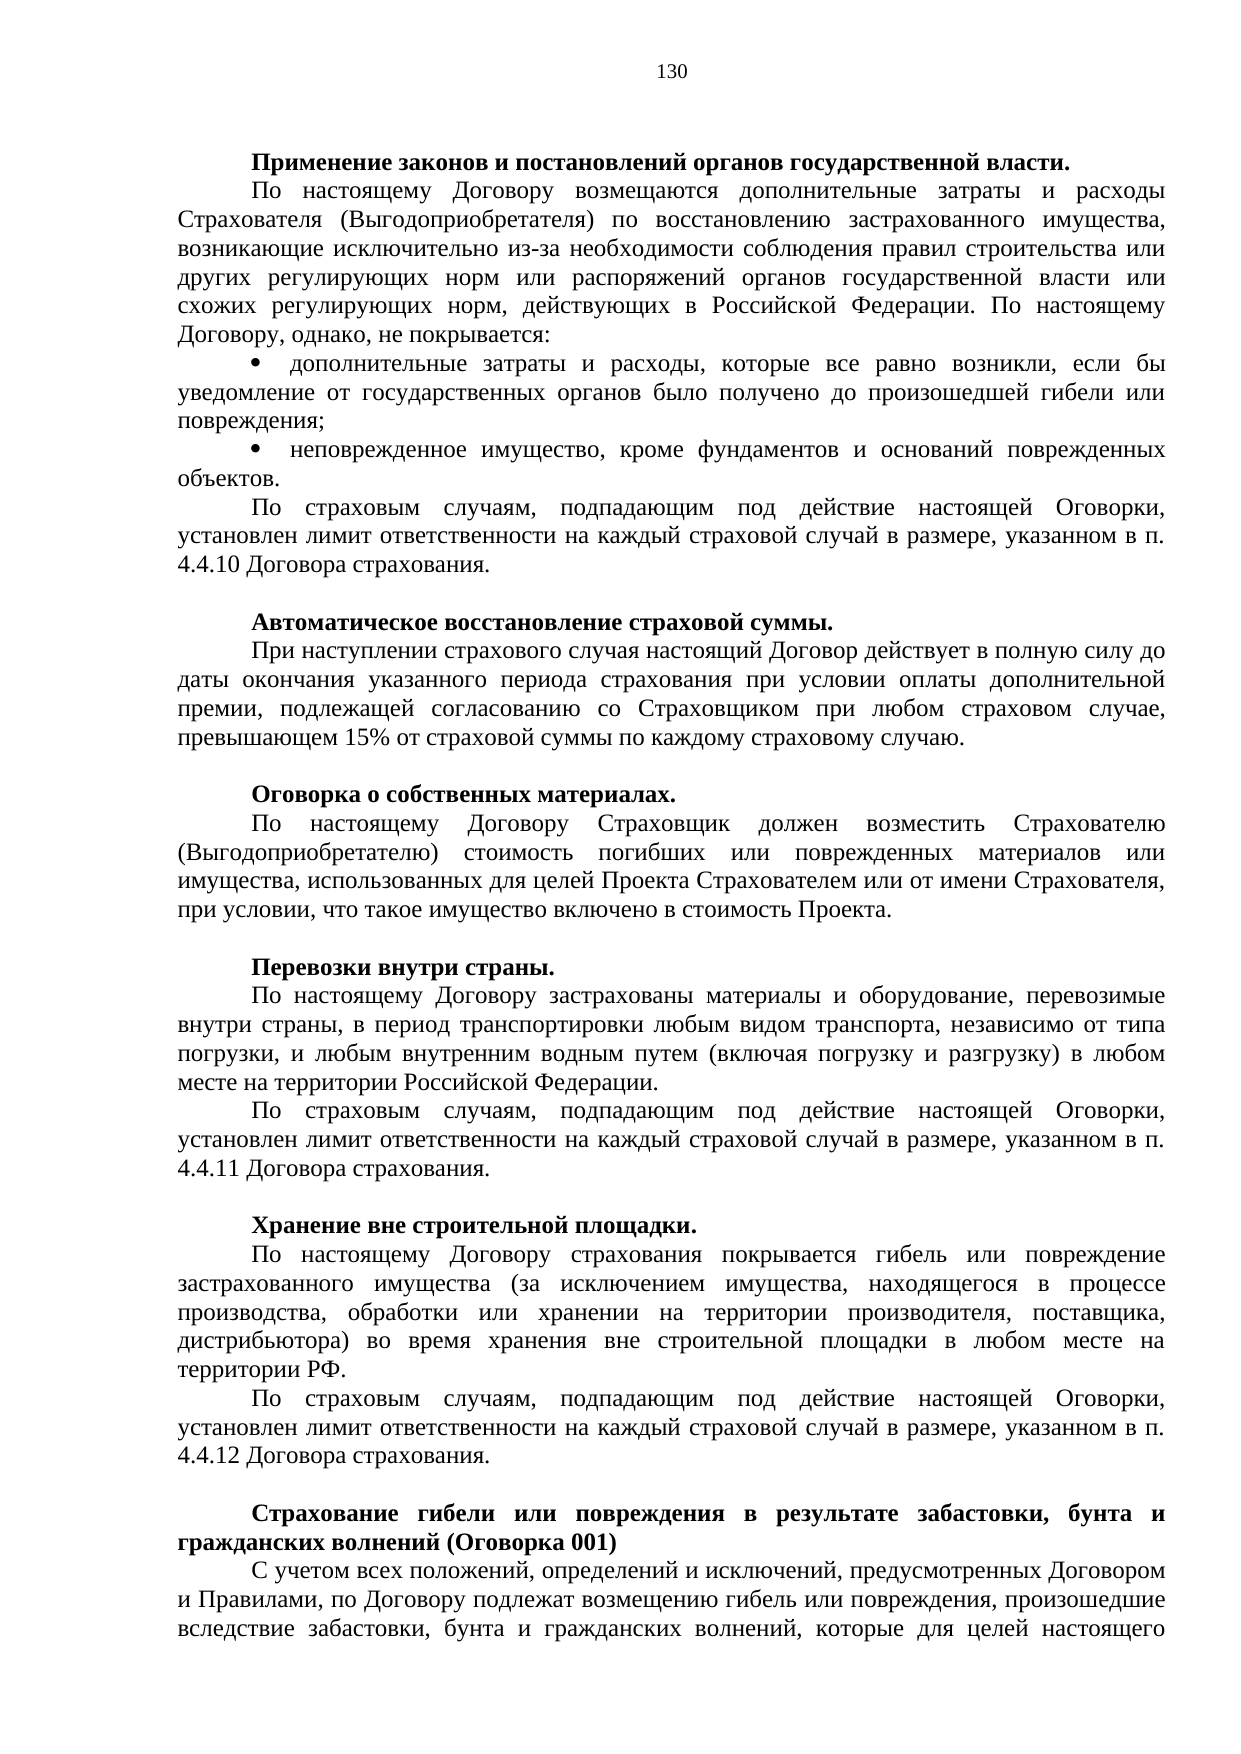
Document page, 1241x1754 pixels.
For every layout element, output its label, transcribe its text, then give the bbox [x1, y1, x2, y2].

text По настоящему Договору возмещаются дополнительные затраты и расходы Страхователя (Выгодоприобретателя) по восстановлению застрахованного имущества, возникающие исключительно из-за необходимости соблюдения правил строительства или других регулирующих норм или распоряжений органов государственной власти или схожих регулирующих норм, действующих в Российской Федерации. По настоящему Договору, однако, не покрывается: [177, 176, 1166, 348]
text По настоящему Договору страхования покрывается гибель или повреждение застрахованного имущества (за исключением имущества, находящегося в процессе производства, обработки или хранении на территории производителя, поставщика, дистрибьютора) во время хранения вне строительной площадки в любом месте на территории РФ. [177, 1239, 1166, 1383]
text По настоящему Договору Страховщик должен возместить Страхователю (Выгодоприобретателю) стоимость погибших или поврежденных материалов или имущества, использованных для целей Проекта Страхователем или от имени Страхователя, при условии, что такое имущество включено в стоимость Проекта. [177, 808, 1166, 923]
text Страхование гибели или повреждения в результате забастовки, бунта и гражданских волнений (Оговорка 001) [177, 1498, 1166, 1556]
text Оговорка о собственных материалах. [177, 779, 1166, 808]
text По настоящему Договору застрахованы материалы и оборудование, перевозимые внутри страны, в период транспортировки любым видом транспорта, независимо от типа погрузки, и любым внутренним водным путем (включая погрузку и разгрузку) в любом месте на территории Российской Федерации. [177, 981, 1166, 1096]
text По страховым случаям, подпадающим под действие настоящей Оговорки, установлен лимит ответственности на каждый страховой случай в размере, указанном в п. 4.4.12 Договора страхования. [177, 1383, 1166, 1469]
text Автоматическое восстановление страховой суммы. [177, 607, 1166, 636]
text При наступлении страхового случая настоящий Договор действует в полную силу до даты окончания указанного периода страхования при условии оплаты дополнительной премии, подлежащей согласованию со Страховщиком при любом страховом случае, превышающем 15% от страховой суммы по каждому страховому случаю. [177, 636, 1166, 751]
text Перевозки внутри страны. [177, 952, 1166, 981]
text Применение законов и постановлений органов государственной власти. [177, 147, 1166, 176]
text По страховым случаям, подпадающим под действие настоящей Оговорки, установлен лимит ответственности на каждый страховой случай в размере, указанном в п. 4.4.11 Договора страхования. [177, 1096, 1166, 1182]
list дополнительные затраты и расходы, которые все равно возникли, если бы уведомление от государственных органов было получено до произошедшей гибели или повреждения; [177, 348, 1166, 434]
list неповрежденное имущество, кроме фундаментов и оснований поврежденных объектов. [177, 434, 1166, 492]
text Хранение вне строительной площадки. [177, 1211, 1166, 1239]
text По страховым случаям, подпадающим под действие настоящей Оговорки, установлен лимит ответственности на каждый страховой случай в размере, указанном в п. 4.4.10 Договора страхования. [177, 492, 1166, 578]
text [177, 1556, 1166, 1642]
